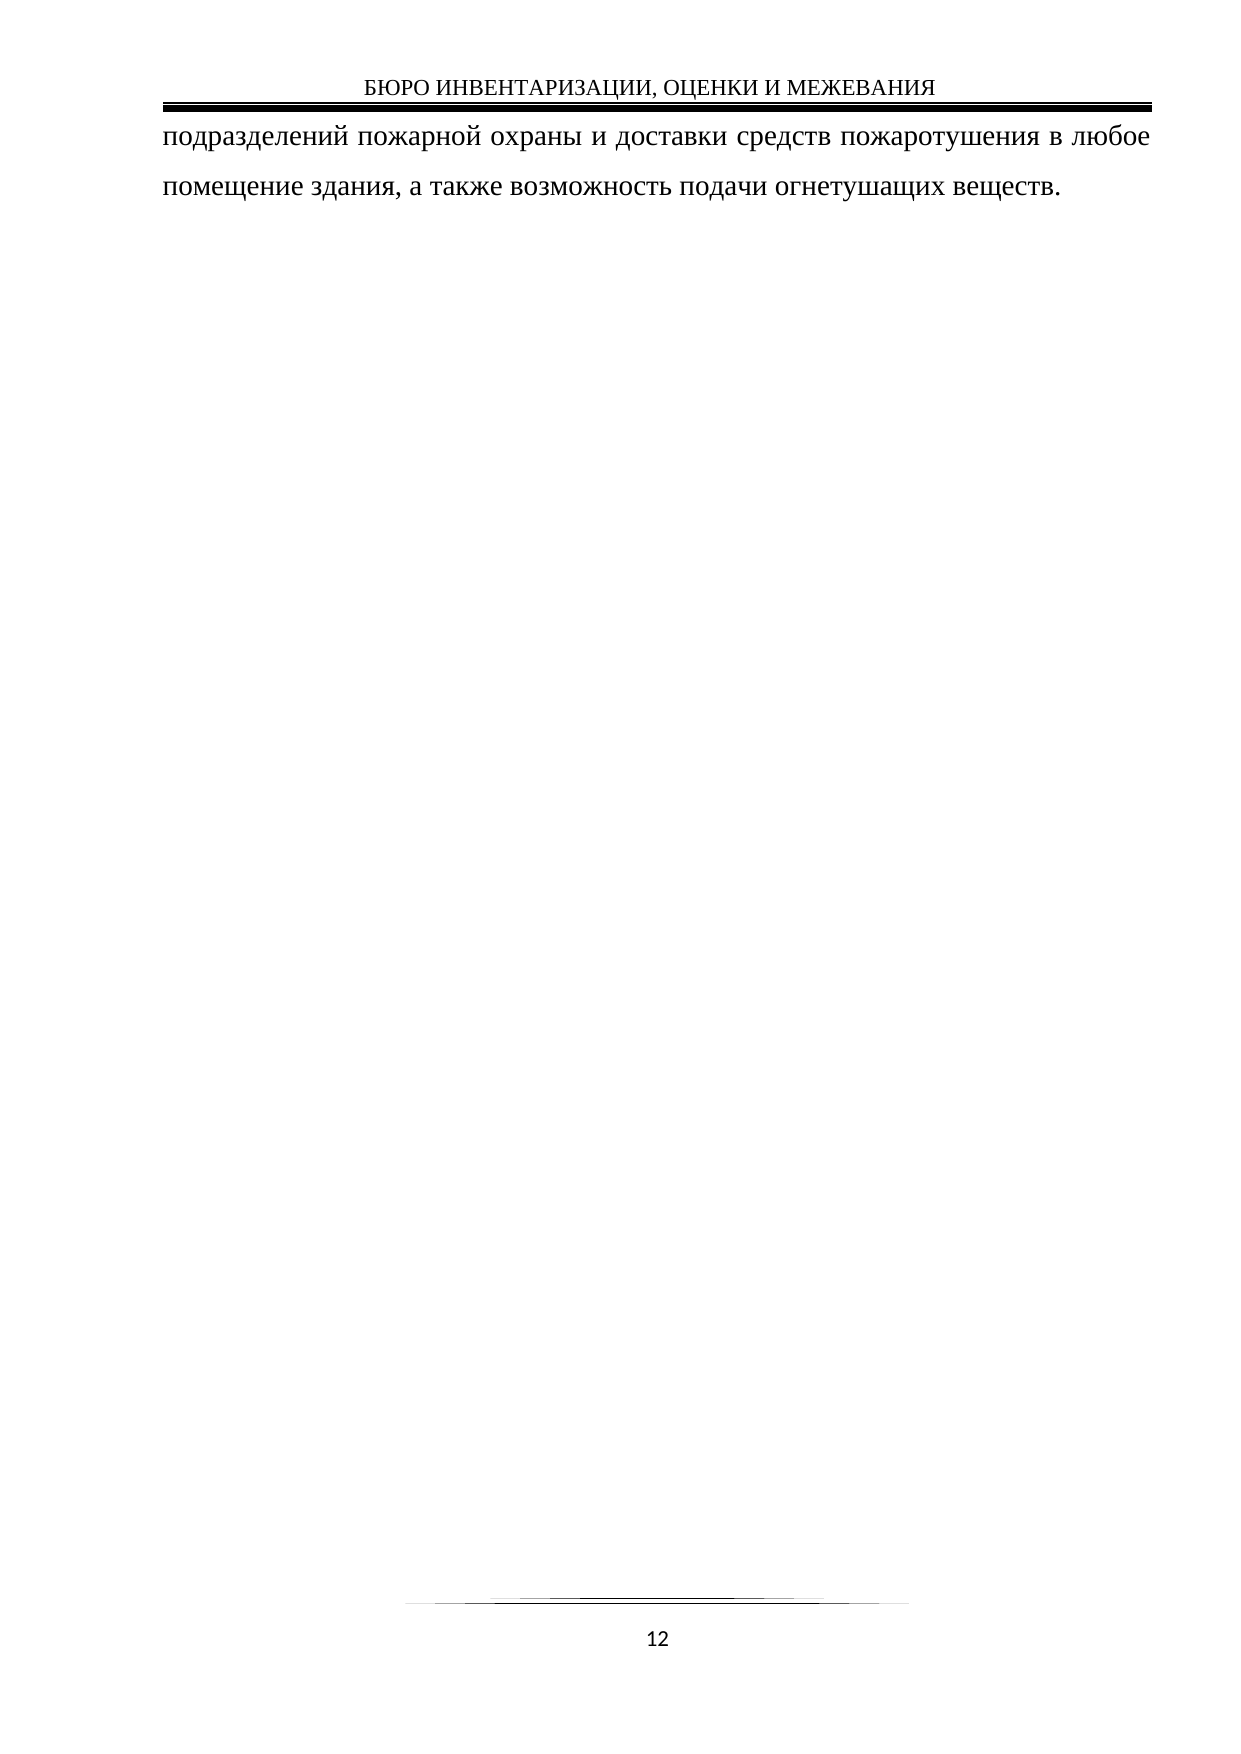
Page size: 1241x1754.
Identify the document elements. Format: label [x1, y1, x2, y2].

text [162, 118, 1152, 202]
